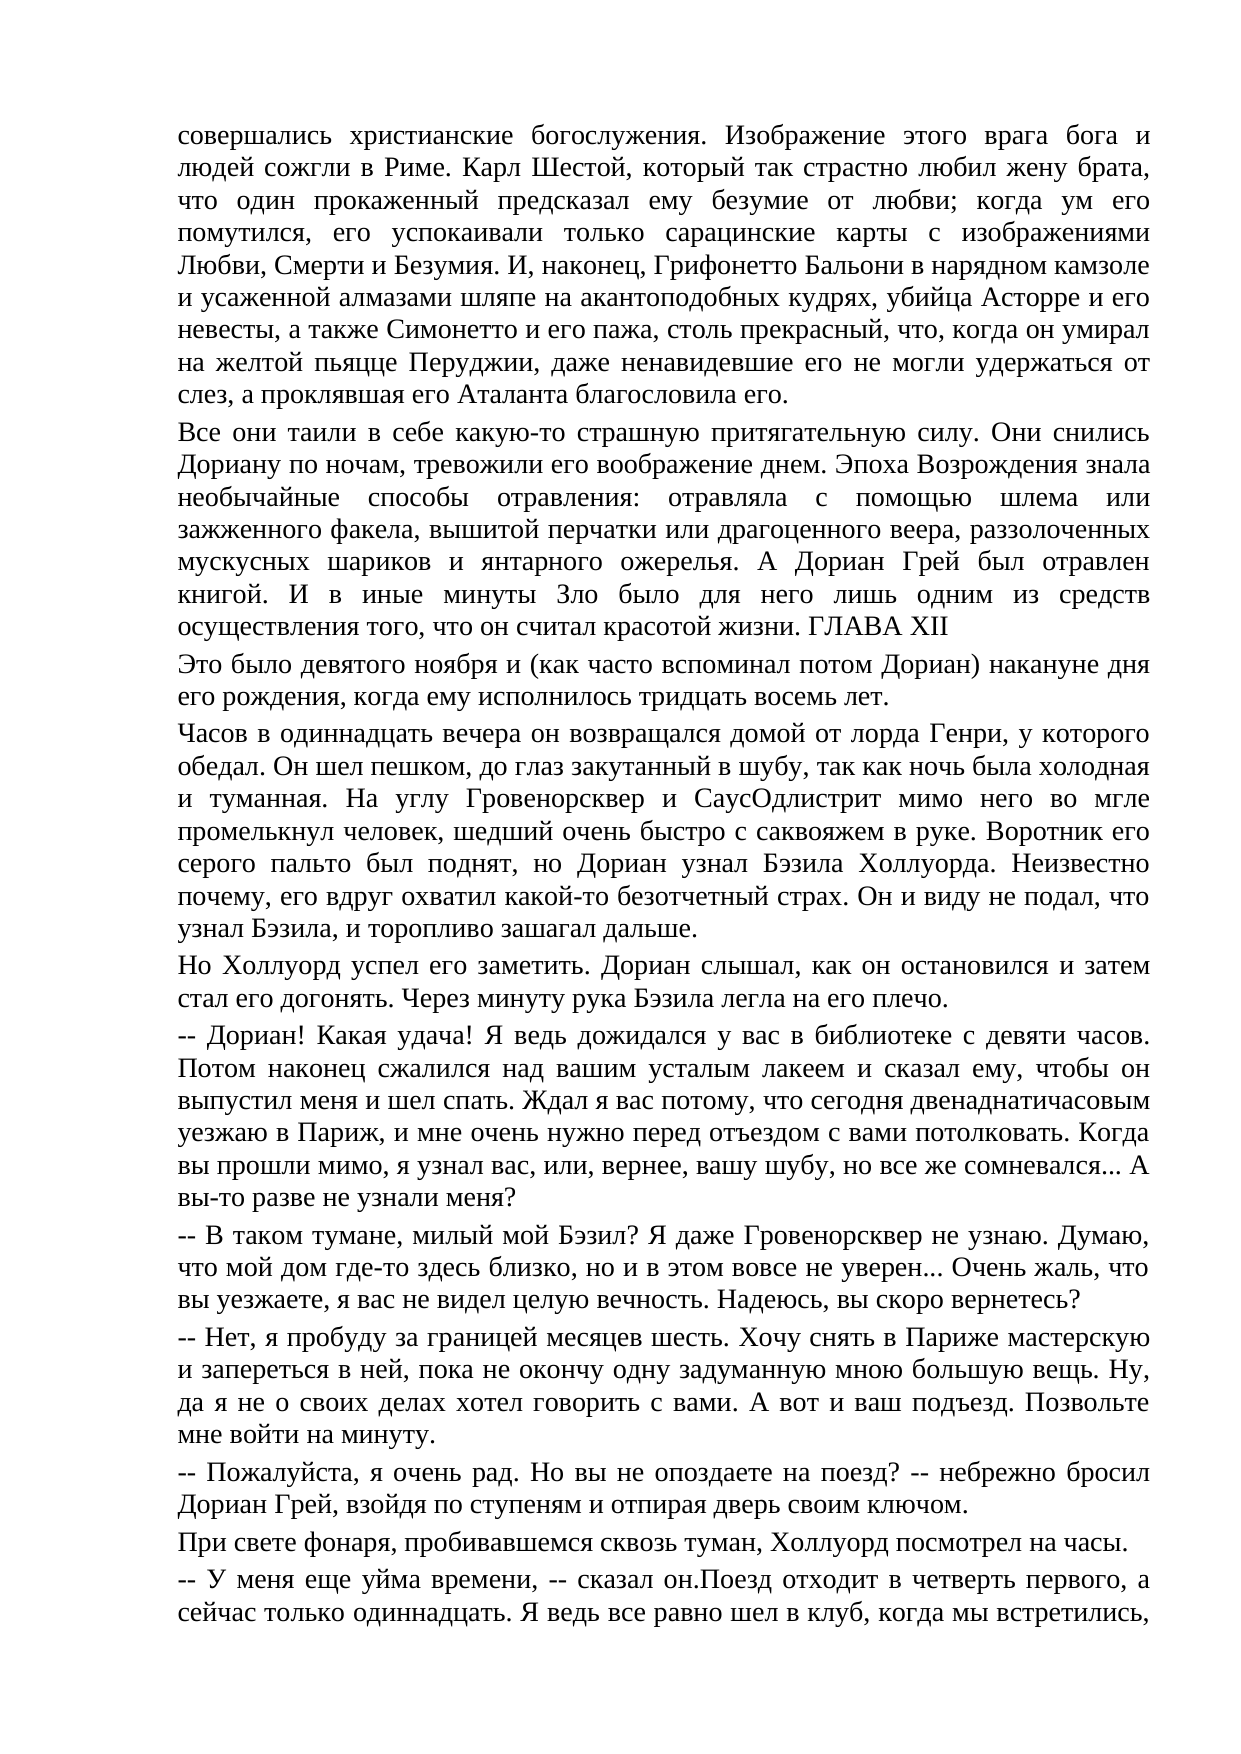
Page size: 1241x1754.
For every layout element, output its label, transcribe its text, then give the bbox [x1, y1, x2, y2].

text -- В таком тумане, милый мой Бэзил? Я даже Гровенорсквер не узнаю. Думаю, что мой дом где-то здесь близко, но и в этом вовсе не уверен... Очень жаль, что вы уезжаете, я вас не видел целую вечность. Надеюсь, вы скоро вернетесь? [177, 1218, 1152, 1315]
text Но Холлуорд успел его заметить. Дориан слышал, как он остановился и затем стал его догонять. Через минуту рука Бэзила легла на его плечо. [177, 948, 1152, 1013]
text -- Нет, я пробуду за границей месяцев шесть. Хочу снять в Париже мастерскую и запереться в ней, пока не окончу одну задуманную мною большую вещь. Ну, да я не о своих делах хотел говорить с вами. А вот и ваш подъезд. Позвольте мне войти на минуту. [177, 1320, 1152, 1450]
text Часов в одиннадцать вечера он возвращался домой от лорда Генри, у которого обедал. Он шел пешком, до глаз закутанный в шубу, так как ночь была холодная и туманная. На углу Гровенорсквер и СаусОдлистрит мимо него во мгле промелькнул человек, шедший очень быстро с саквояжем в руке. Воротник его серого пальто был поднят, но Дориан узнал Бэзила Холлуорда. Неизвестно почему, его вдруг охватил какой-то безотчетный страх. Он и виду не подал, что узнал Бэзила, и торопливо зашагал дальше. [177, 717, 1152, 943]
text При свете фонаря, пробивавшемся сквозь туман, Холлуорд посмотрел на часы. [177, 1525, 1152, 1557]
text -- Дориан! Какая удача! Я ведь дожидался у вас в библиотеке с девяти часов. Потом наконец сжалился над вашим усталым лакеем и сказал ему, чтобы он выпустил меня и шел спать. Ждал я вас потому, что сегодня двенаднатичасовым уезжаю в Париж, и мне очень нужно перед отъездом с вами потолковать. Когда вы прошли мимо, я узнал вас, или, вернее, вашу шубу, но все же сомневался... А вы-то разве не узнали меня? [177, 1018, 1152, 1213]
text Это было девятого ноября и (как часто вспоминал потом Дориан) накануне дня его рождения, когда ему исполнилось тридцать восемь лет. [177, 647, 1152, 711]
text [177, 1562, 1152, 1627]
text -- Пожалуйста, я очень рад. Но вы не опоздаете на поезд? -- небрежно бросил Дориан Грей, взойдя по ступеням и отпирая дверь своим ключом. [177, 1455, 1152, 1519]
text Все они таили в себе какую-то страшную притягательную силу. Они снились Дориану по ночам, тревожили его воображение днем. Эпоха Возрождения знала необычайные способы отравления: отравляла с помощью шлема или зажженного факела, вышитой перчатки или драгоценного веера, раззолоченных мускусных шариков и янтарного ожерелья. А Дориан Грей был отравлен книгой. И в иные минуты Зло было для него лишь одним из средств осуществления того, что он считал красотой жизни. ГЛАВА XII [177, 415, 1152, 642]
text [177, 118, 1152, 410]
